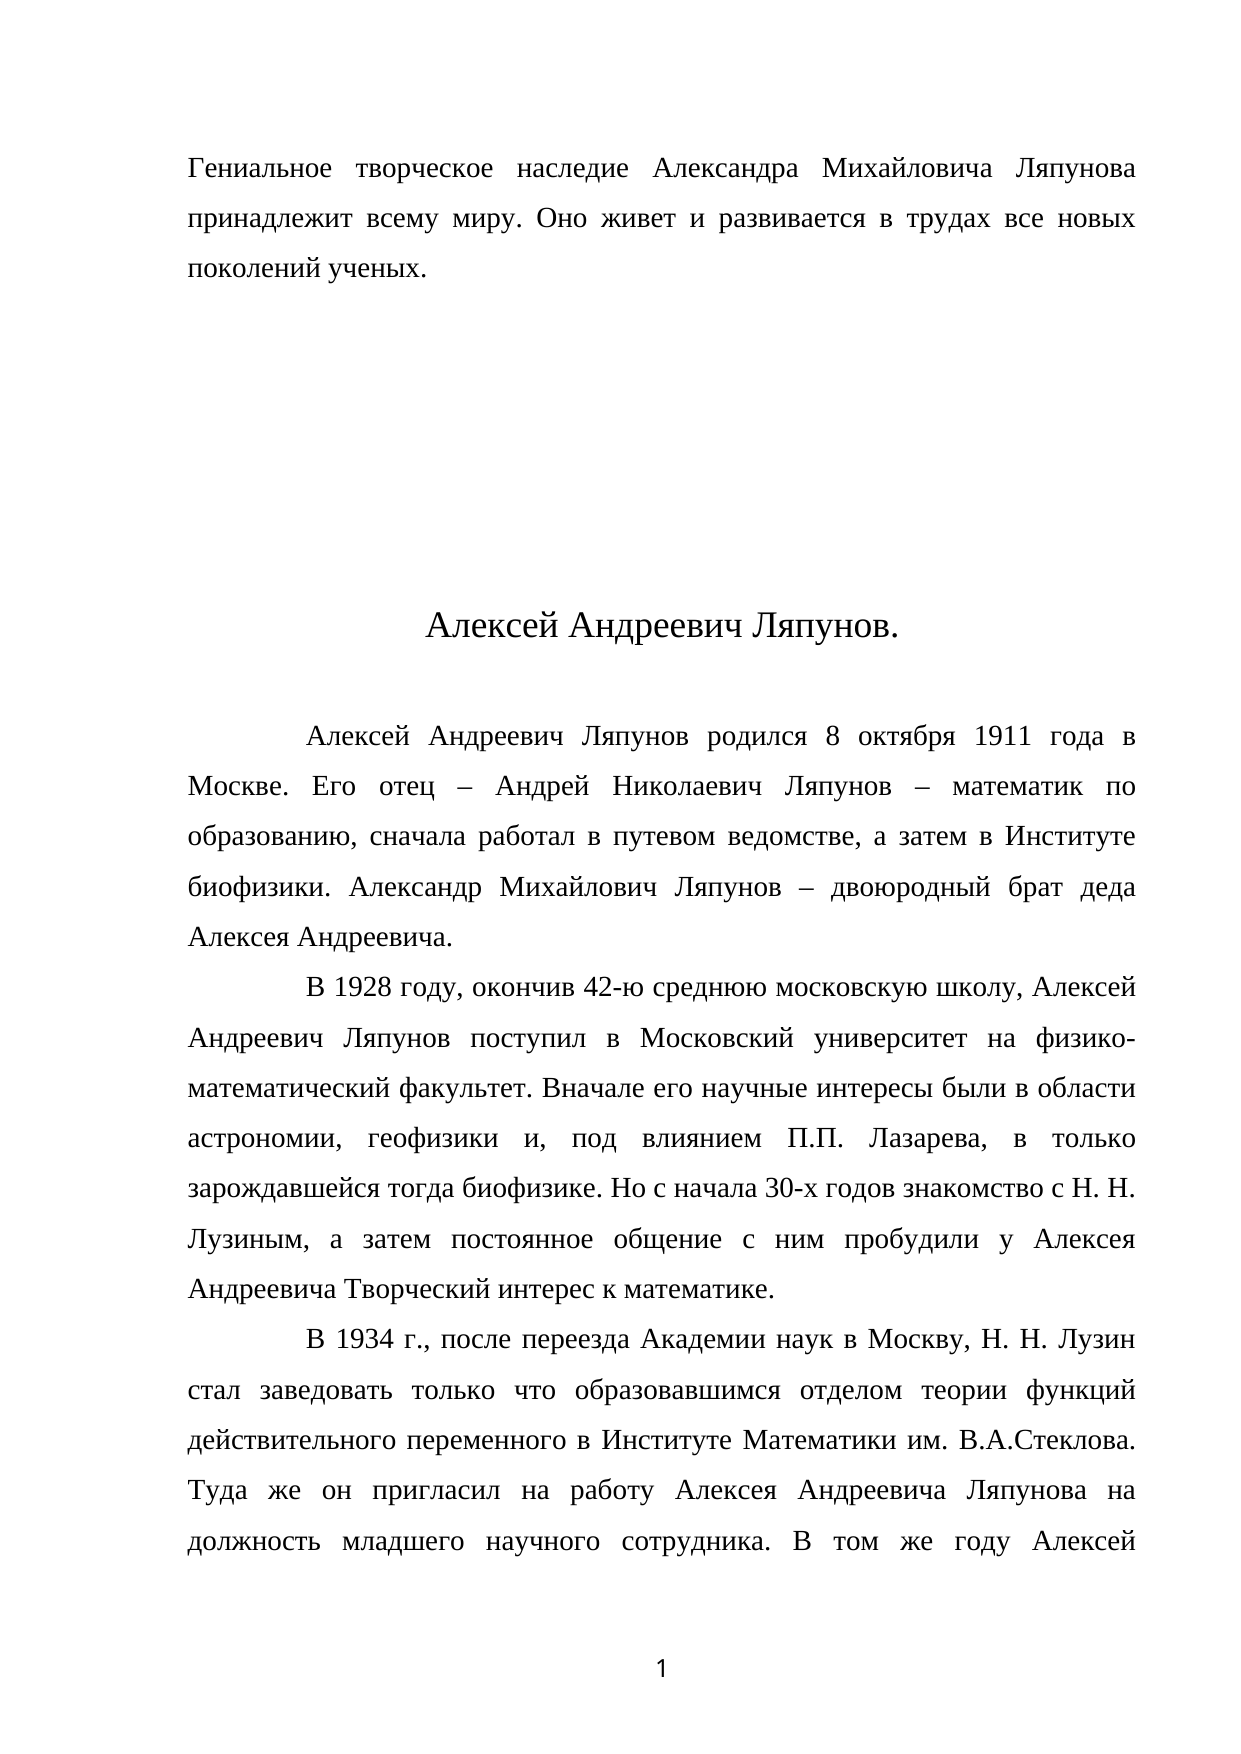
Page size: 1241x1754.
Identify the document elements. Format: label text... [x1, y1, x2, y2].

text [187, 1322, 1137, 1556]
text Алексей Андреевич Ляпунов родился 8 октября 1911 года в Москве. Его отец – Андрей Николаевич Ляпунов – математик по образованию, сначала работал в путевом ведомстве, а затем в Институте биофизики. Александр Михайлович Ляпунов – двоюродный брат деда Алексея Андреевича. [187, 718, 1137, 953]
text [187, 150, 1137, 284]
text Алексей Андреевич Ляпунов. [187, 603, 1137, 646]
text В 1928 году, окончив 42-ю среднюю московскую школу, Алексей Андреевич Ляпунов поступил в Московский университет на физико-математический факультет. Вначале его научные интересы были в области астрономии, геофизики и, под влиянием П.П. Лазарева, в только зарождавшейся тогда биофизике. Но с начала 30-х годов знакомство с Н. Н. Лузиным, а затем постоянное общение с ним пробудили у Алексея Андреевича Творческий интерес к математике. [187, 969, 1137, 1305]
